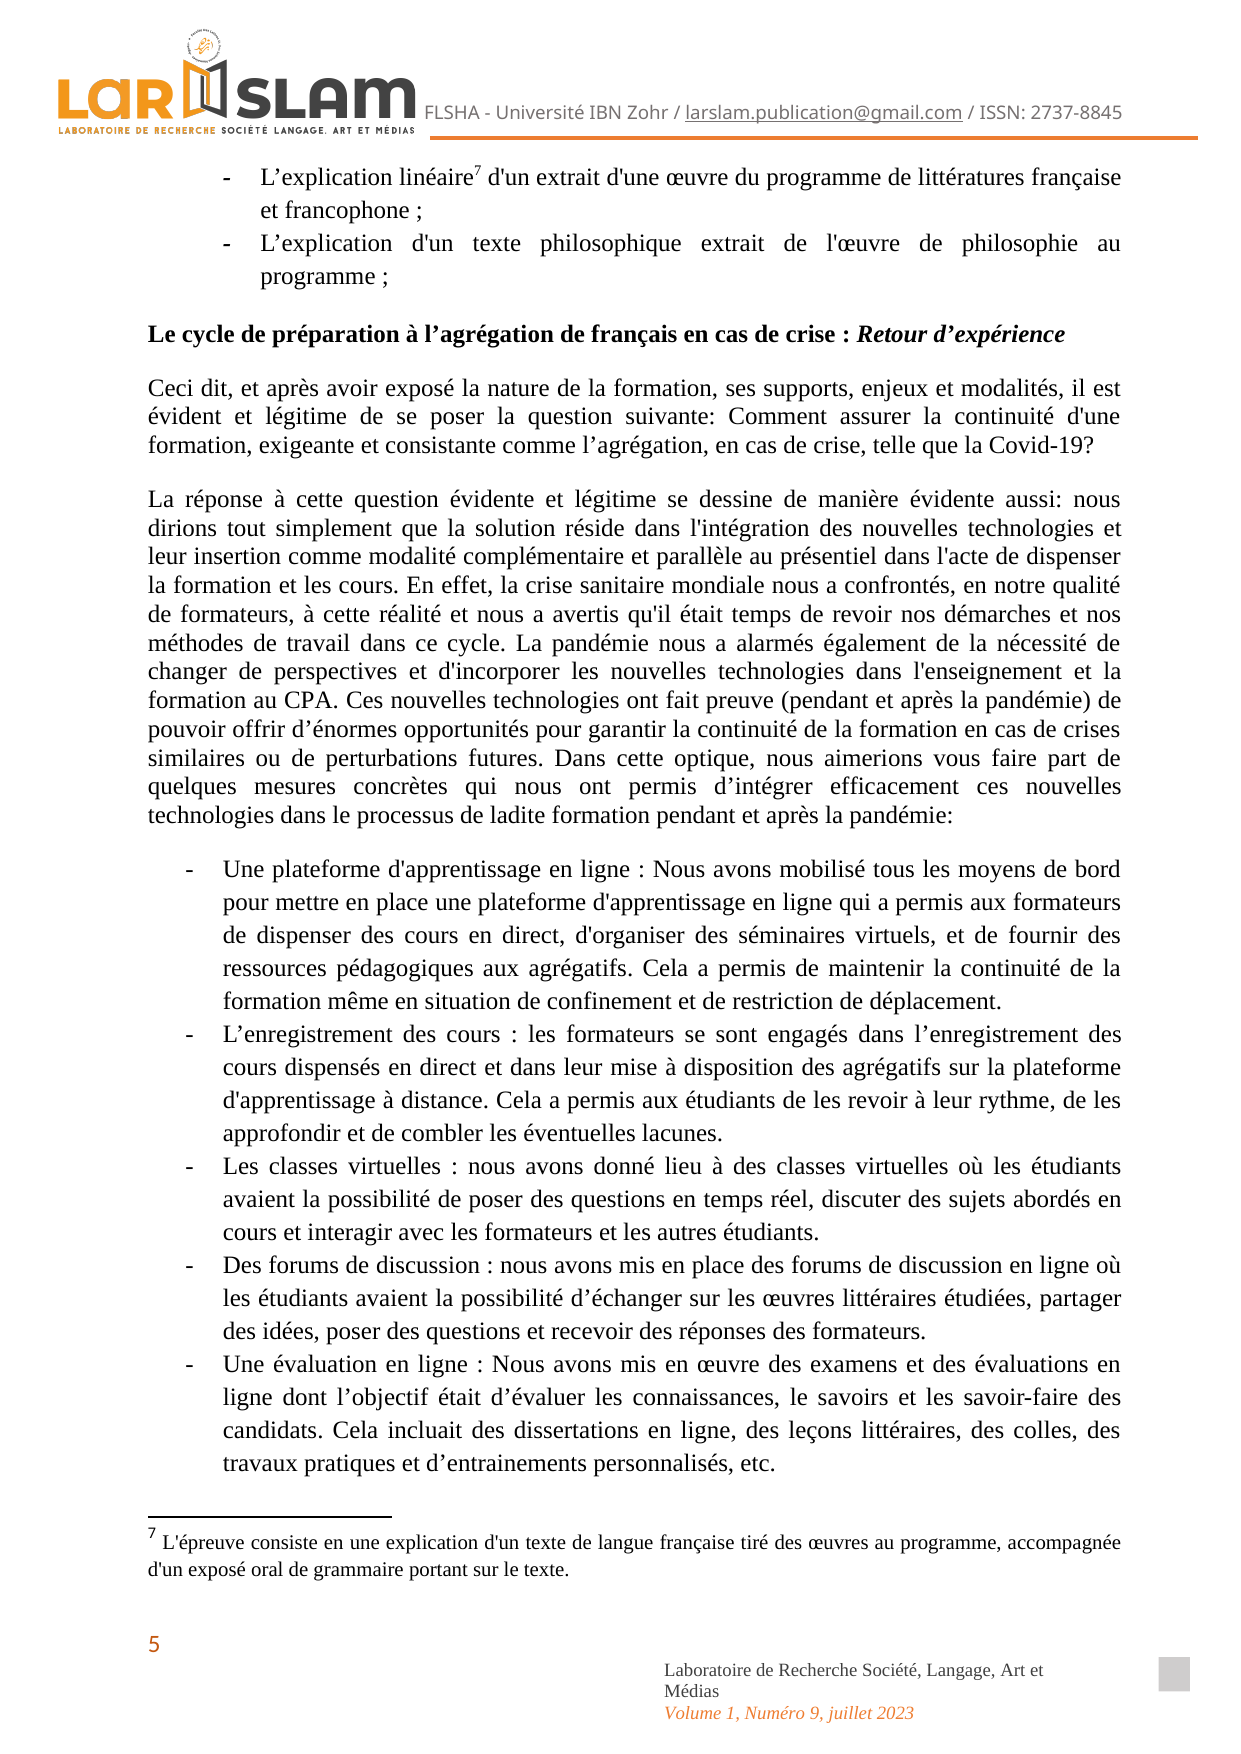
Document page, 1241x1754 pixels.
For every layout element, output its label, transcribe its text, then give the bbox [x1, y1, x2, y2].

text Ceci dit, et après avoir exposé la nature de la formation, ses supports, enjeux et modalités, il est évident et légitime de se poser la question suivante: Comment assurer la continuité d'une formation, exigeante et consistante comme l’agrégation, en cas de crise, telle que la Covid-19? [148, 373, 1122, 459]
text La réponse à cette question évidente et légitime se dessine de manière évidente aussi: nous dirions tout simplement que la solution réside dans l'intégration des nouvelles technologies et leur insertion comme modalité complémentaire et parallèle au présentiel dans l'acte de dispenser la formation et les cours. En effet, la crise sanitaire mondiale nous a confrontés, en notre qualité de formateurs, à cette réalité et nous a avertis qu'il était temps de revoir nos démarches et nos méthodes de travail dans ce cycle. La pandémie nous a alarmés également de la nécessité de changer de perspectives et d'incorporer les nouvelles technologies dans l'enseignement et la formation au CPA. Ces nouvelles technologies ont fait preuve (pendant et après la pandémie) de pouvoir offrir d’énormes opportunités pour garantir la continuité de la formation en cas de crises similaires ou de perturbations futures. Dans cette optique, nous aimerions vous faire part de quelques mesures concrètes qui nous ont permis d’intégrer efficacement ces nouvelles technologies dans le processus de ladite formation pendant et après la pandémie: [148, 484, 1122, 829]
list Des forums de discussion : nous avons mis en place des forums de discussion en ligne où les étudiants avaient la possibilité d’échanger sur les œuvres littéraires étudiées, partager des idées, poser des questions et recevoir des réponses des formateurs. [185, 1250, 1122, 1345]
picture [44, 15, 422, 147]
list Une plateforme d'apprentissage en ligne : Nous avons mobilisé tous les moyens de bord pour mettre en place une plateforme d'apprentissage en ligne qui a permis aux formateurs de dispenser des cours en direct, d'organiser des séminaires virtuels, et de fournir des ressources pédagogiques aux agrégatifs. Cela a permis de maintenir la continuité de la formation même en situation de confinement et de restriction de déplacement. [185, 854, 1122, 1015]
list L’explication linéaire d'un extrait d'une œuvre du programme de littératures française et francophone ; [223, 162, 1122, 223]
list L’enregistrement des cours : les formateurs se sont engagés dans l’enregistrement des cours dispensés en direct et dans leur mise à disposition des agrégatifs sur la plateforme d'apprentissage à distance. Cela a permis aux étudiants de les revoir à leur rythme, de les approfondir et de combler les éventuelles lacunes. [185, 1019, 1122, 1147]
list L’explication d'un texte philosophique extrait de l'œuvre de philosophie au programme ; [223, 228, 1122, 289]
list Les classes virtuelles : nous avons donné lieu à des classes virtuelles où les étudiants avaient la possibilité de poser des questions en temps réel, discuter des sujets abordés en cours et interagir avec les formateurs et les autres étudiants. [185, 1151, 1122, 1246]
list Une évaluation en ligne : Nous avons mis en œuvre des examens et des évaluations en ligne dont l’objectif était d’évaluer les connaissances, le savoirs et les savoir-faire des candidats. Cela incluait des dissertations en ligne, des leçons littéraires, des colles, des travaux pratiques et d’entrainements personnalisés, etc. [185, 1349, 1122, 1477]
text Le cycle de préparation à l’agrégation de français en cas de crise : Retour d’expérience [148, 319, 1122, 348]
